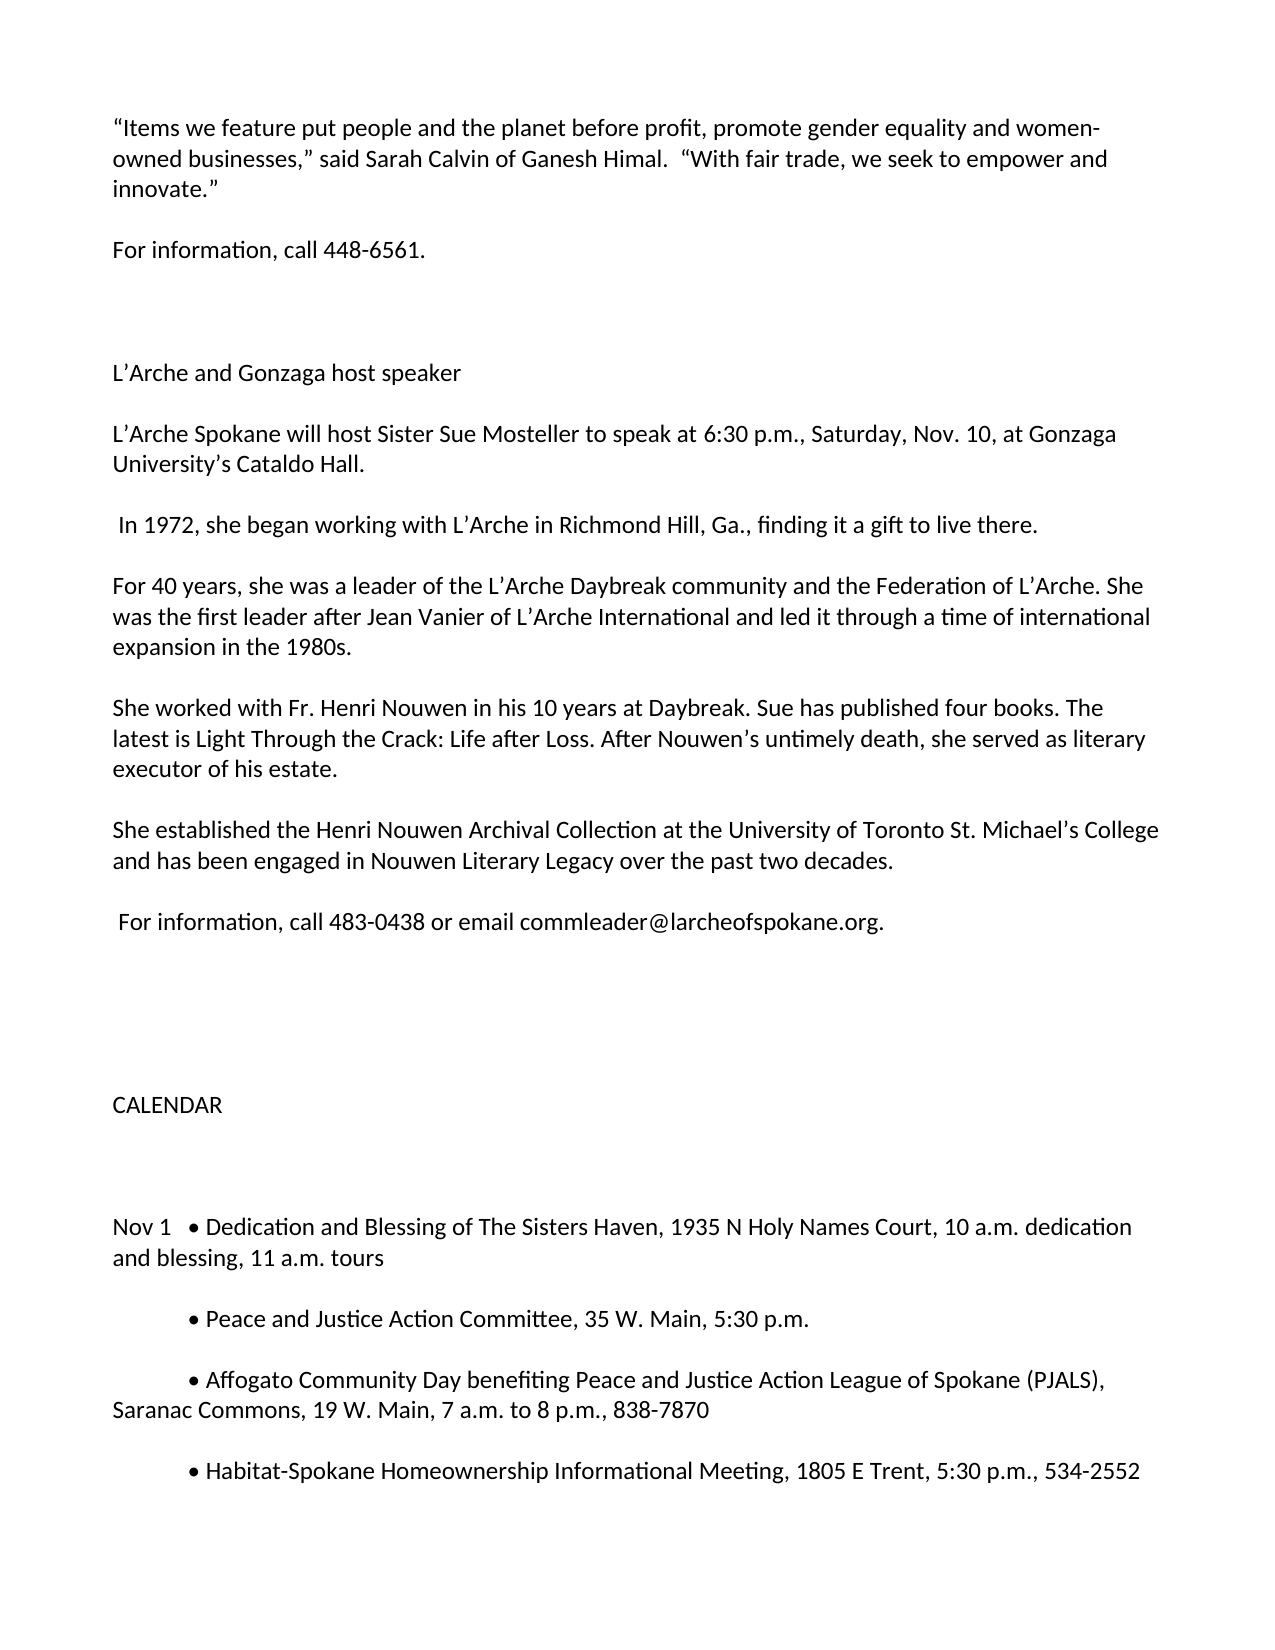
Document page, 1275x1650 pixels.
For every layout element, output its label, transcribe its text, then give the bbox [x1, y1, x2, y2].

text • Affogato Community Day benefiting Peace and Justice Action League of Spokane (PJALS), Saranac Commons, 19 W. Main, 7 a.m. to 8 p.m., 838-7870 [112, 1364, 1162, 1425]
text “Items we feature put people and the planet before profit, promote gender equality and women-owned businesses,” said Sarah Calvin of Ganesh Himal. “With fair trade, we seek to empower and innovate.” [112, 112, 1162, 204]
text For information, call 448-6561. [112, 234, 1162, 265]
text She worked with Fr. Henri Nouwen in his 10 years at Daybreak. Sue has published four books. The latest is Light Through the Crack: Life after Loss. After Nouwen’s untimely death, she served as literary executor of his estate. [112, 692, 1162, 784]
text Nov 1 • Dedication and Blessing of The Sisters Haven, 1935 N Holy Names Court, 10 a.m. dedication and blessing, 11 a.m. tours [112, 1211, 1162, 1272]
text She established the Henri Nouwen Archival Collection at the University of Toronto St. Michael’s College and has been engaged in Nouwen Literary Legacy over the past two decades. [112, 814, 1162, 876]
text For information, call 483-0438 or email commleader@larcheofspokane.org. [112, 906, 1162, 937]
text CALENDAR [112, 1089, 1162, 1120]
text • Peace and Justice Action Committee, 35 W. Main, 5:30 p.m. [112, 1303, 1162, 1333]
text In 1972, she began working with L’Arche in Richmond Hill, Ga., finding it a gift to live there. [112, 509, 1162, 540]
text For 40 years, she was a leader of the L’Arche Daybreak community and the Federation of L’Arche. She was the first leader after Jean Vanier of L’Arche International and led it through a time of international expansion in the 1980s. [112, 570, 1162, 662]
text • Habitat-Spokane Homeownership Informational Meeting, 1805 E Trent, 5:30 p.m., 534-2552 [112, 1455, 1162, 1486]
text L’Arche Spokane will host Sister Sue Mosteller to speak at 6:30 p.m., Saturday, Nov. 10, at Gonzaga University’s Cataldo Hall. [112, 418, 1162, 479]
text L’Arche and Gonzaga host speaker [112, 357, 1162, 387]
